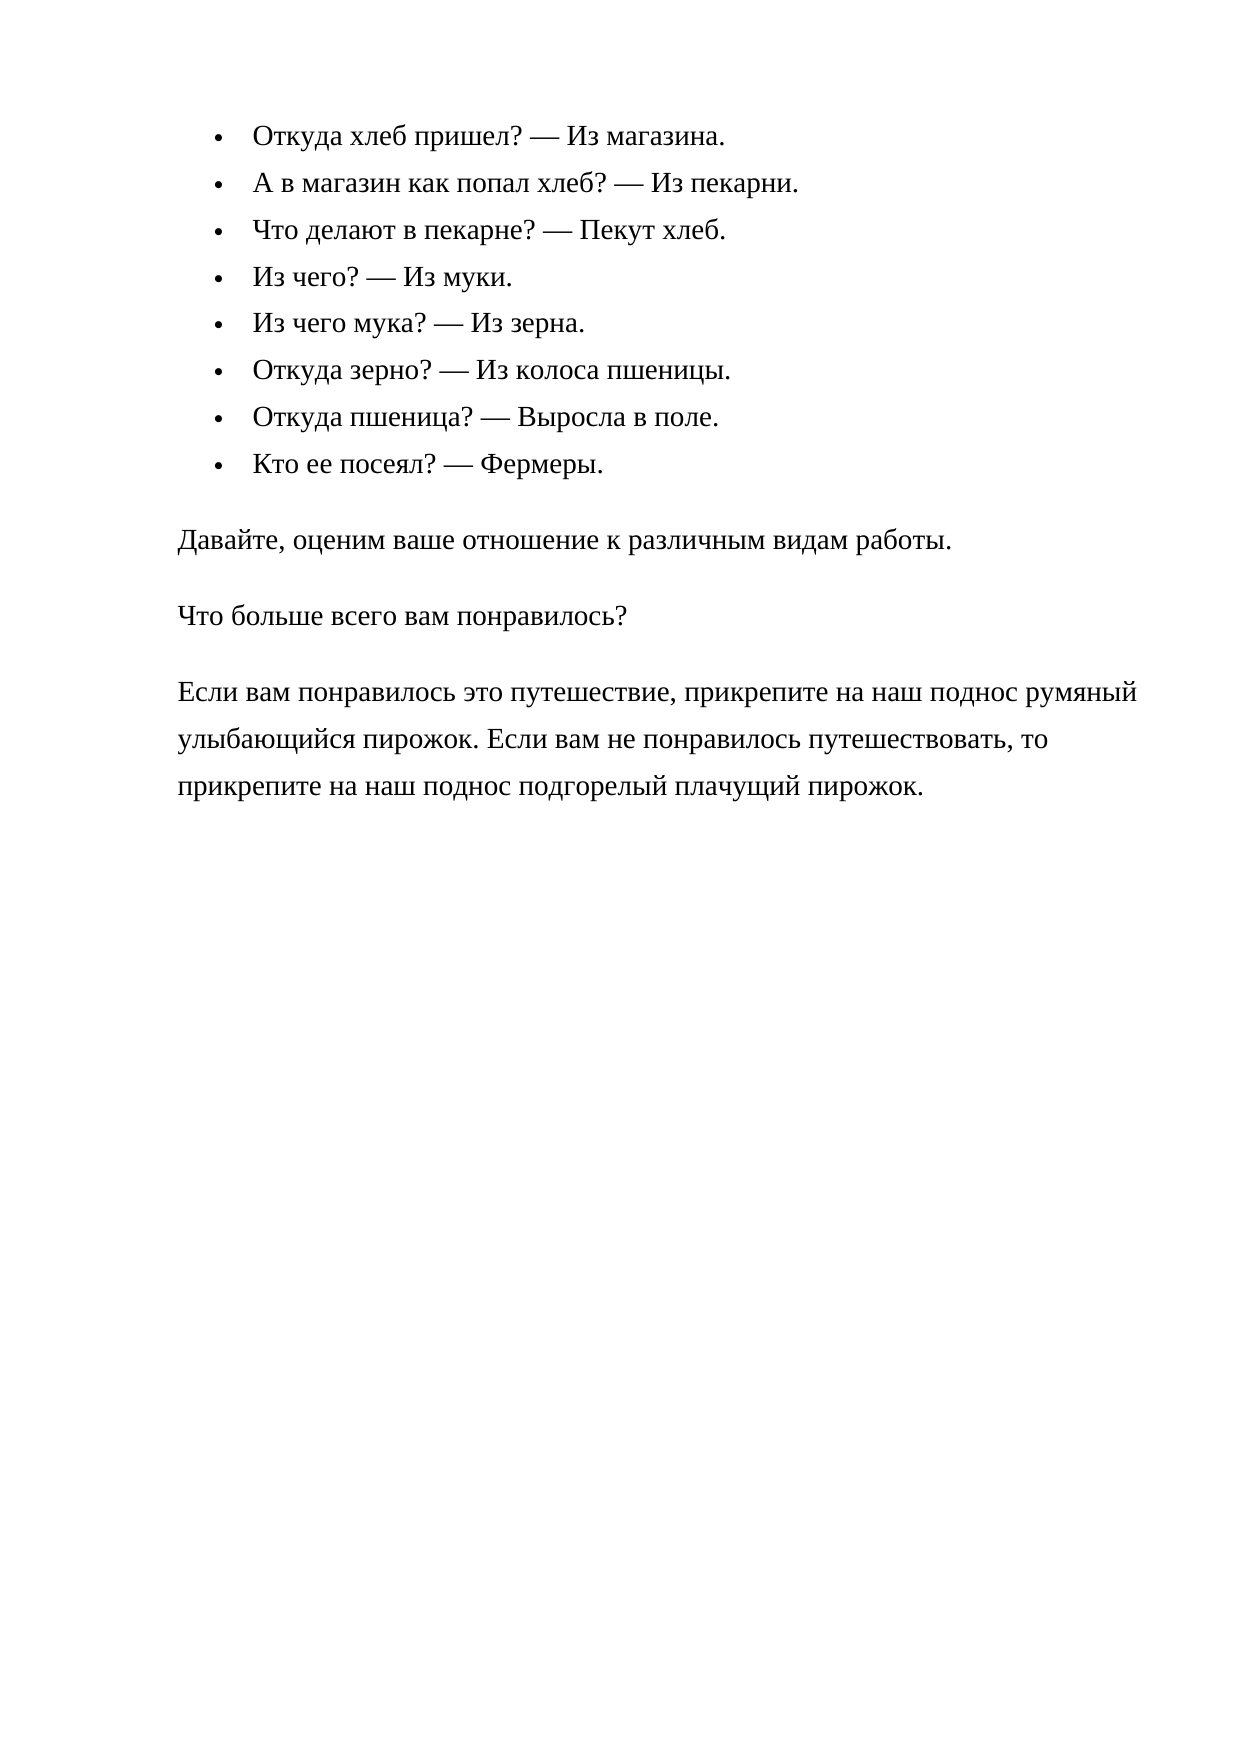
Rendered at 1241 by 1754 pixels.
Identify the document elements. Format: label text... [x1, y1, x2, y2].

list Откуда пшеница? — Выросла в поле. [215, 399, 1152, 433]
list А в магазин как попал хлеб? — Из пекарни. [215, 165, 1152, 198]
text Давайте, оценим ваше отношение к различным видам работы. [177, 522, 1152, 556]
list Из чего мука? — Из зерна. [215, 306, 1152, 339]
list Кто ее посеял? — Фермеры. [215, 446, 1152, 480]
list Откуда хлеб пришел? — Из магазина. [215, 118, 1152, 152]
list Откуда зерно? — Из колоса пшеницы. [215, 352, 1152, 386]
list Из чего? — Из муки. [215, 259, 1152, 292]
text Если вам понравилось это путешествие, прикрепите на наш поднос румяный улыбающийся пирожок. Если вам не понравилось путешествовать, то прикрепите на наш поднос подгорелый плачущий пирожок. [177, 674, 1152, 802]
list Что делают в пекарне? — Пекут хлеб. [215, 212, 1152, 245]
text Что больше всего вам понравилось? [177, 598, 1152, 632]
